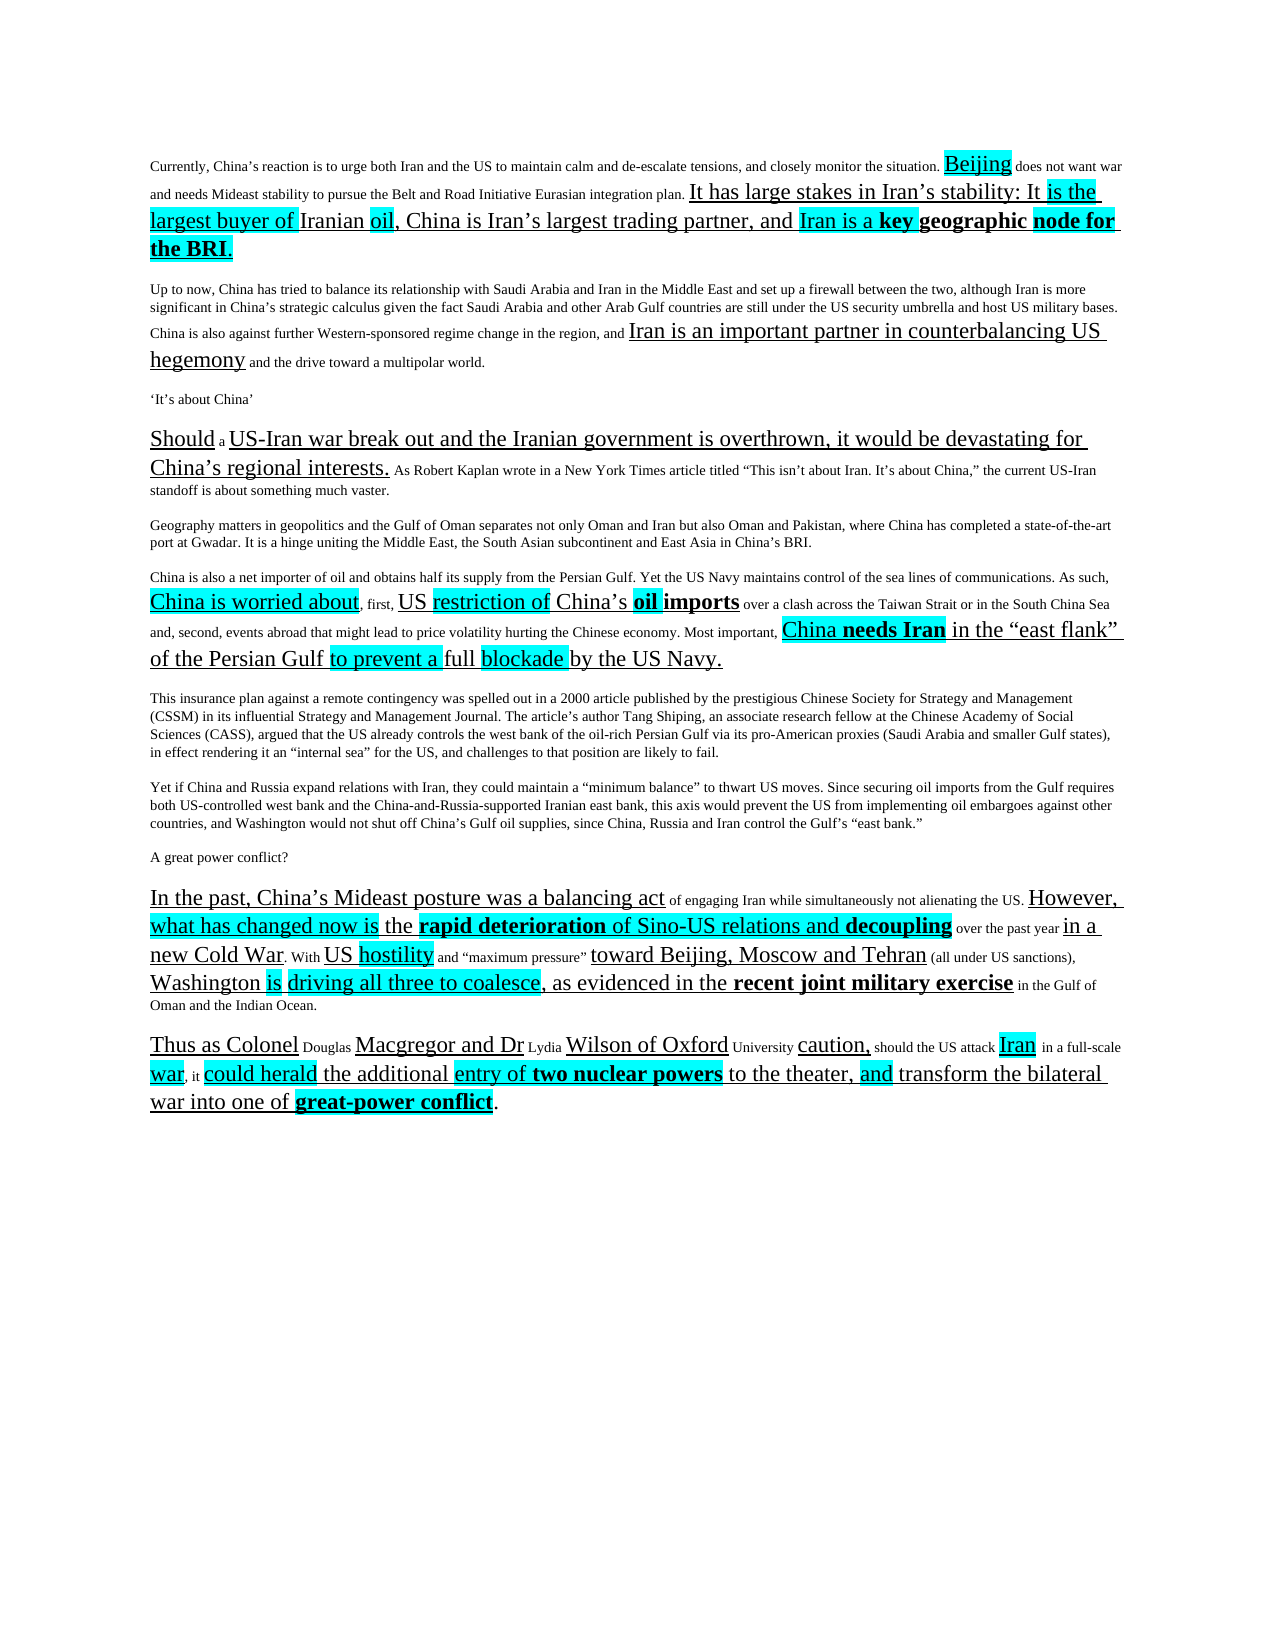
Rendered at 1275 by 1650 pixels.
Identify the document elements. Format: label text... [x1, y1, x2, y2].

text Currently, China’s reaction is to urge both Iran and the US to maintain calm and de-escalate tensions, and closely monitor the situation. Beijing does not want war and needs Mideast stability to pursue the Belt and Road Initiative Eurasian integration plan. It has large stakes in Iran’s stability: It is the largest buyer of Iranian oil, China is Iran’s largest trading partner, and Iran is a key geographic node for the BRI. [150, 150, 1125, 262]
text China is also a net importer of oil and obtains half its supply from the Persian Gulf. Yet the US Navy maintains control of the sea lines of communications. As such, China is worried about, first, US restriction of China’s oil imports over a clash across the Taiwan Strait or in the South China Sea and, second, events abroad that might lead to price volatility hurting the Chinese economy. Most important, China needs Iran in the “east flank” of the Persian Gulf to prevent a full blockade by the US Navy. [150, 569, 1125, 671]
text Should a US-Iran war break out and the Iranian government is overthrown, it would be devastating for China’s regional interests. As Robert Kaplan wrote in a New York Times article titled “This isn’t about Iran. It’s about China,” the current US-Iran standoff is about something much vaster. [150, 426, 1125, 498]
text A great power conflict? [150, 849, 1125, 866]
text Up to now, China has tried to balance its relationship with Saudi Arabia and Iran in the Middle East and set up a firewall between the two, although Iran is more significant in China’s strategic calculus given the fact Saudi Arabia and other Arab Gulf countries are still under the US security umbrella and host US military bases. China is also against further Western-sponsored regime change in the region, and Iran is an important partner in counterbalancing US hegemony and the drive toward a multipolar world. [150, 280, 1125, 372]
text Geography matters in geopolitics and the Gulf of Oman separates not only Oman and Iran but also Oman and Pakistan, where China has completed a state-of-the-art port at Gwadar. It is a hinge uniting the Middle East, the South Asian subcontinent and East Asia in China’s BRI. [150, 516, 1125, 551]
text This insurance plan against a remote contingency was spelled out in a 2000 article published by the prestigious Chinese Society for Strategy and Management (CSSM) in its influential Strategy and Management Journal. The article’s author Tang Shiping, an associate research fellow at the Chinese Academy of Social Sciences (CASS), argued that the US already controls the west bank of the oil-rich Persian Gulf via its pro-American proxies (Saudi Arabia and smaller Gulf states), in effect rendering it an “internal sea” for the US, and challenges to that position are likely to fail. [150, 690, 1125, 761]
text ‘It’s about China’ [150, 391, 1125, 408]
text In the past, China’s Mideast posture was a balancing act of engaging Iran while simultaneously not alienating the US. However, what has changed now is the rapid deterioration of Sino-US relations and decoupling over the past year in a new Cold War. With US hostility and “maximum pressure” toward Beijing, Moscow and Tehran (all under US sanctions), Washington is driving all three to coalesce, as evidenced in the recent joint military exercise in the Gulf of Oman and the Indian Ocean. [150, 884, 1125, 1014]
text Thus as Colonel Douglas Macgregor and Dr Lydia Wilson of Oxford University caution, should the US attack Iran in a full-scale war, it could herald the additional entry of two nuclear powers to the theater, and transform the bilateral war into one of great-power conflict. [150, 1032, 1125, 1115]
text Yet if China and Russia expand relations with Iran, they could maintain a “minimum balance” to thwart US moves. Since securing oil imports from the Gulf requires both US-controlled west bank and the China-and-Russia-supported Iranian east bank, this axis would prevent the US from implementing oil embargoes against other countries, and Washington would not shut off China’s Gulf oil supplies, since China, Russia and Iran control the Gulf’s “east bank.” [150, 778, 1125, 831]
